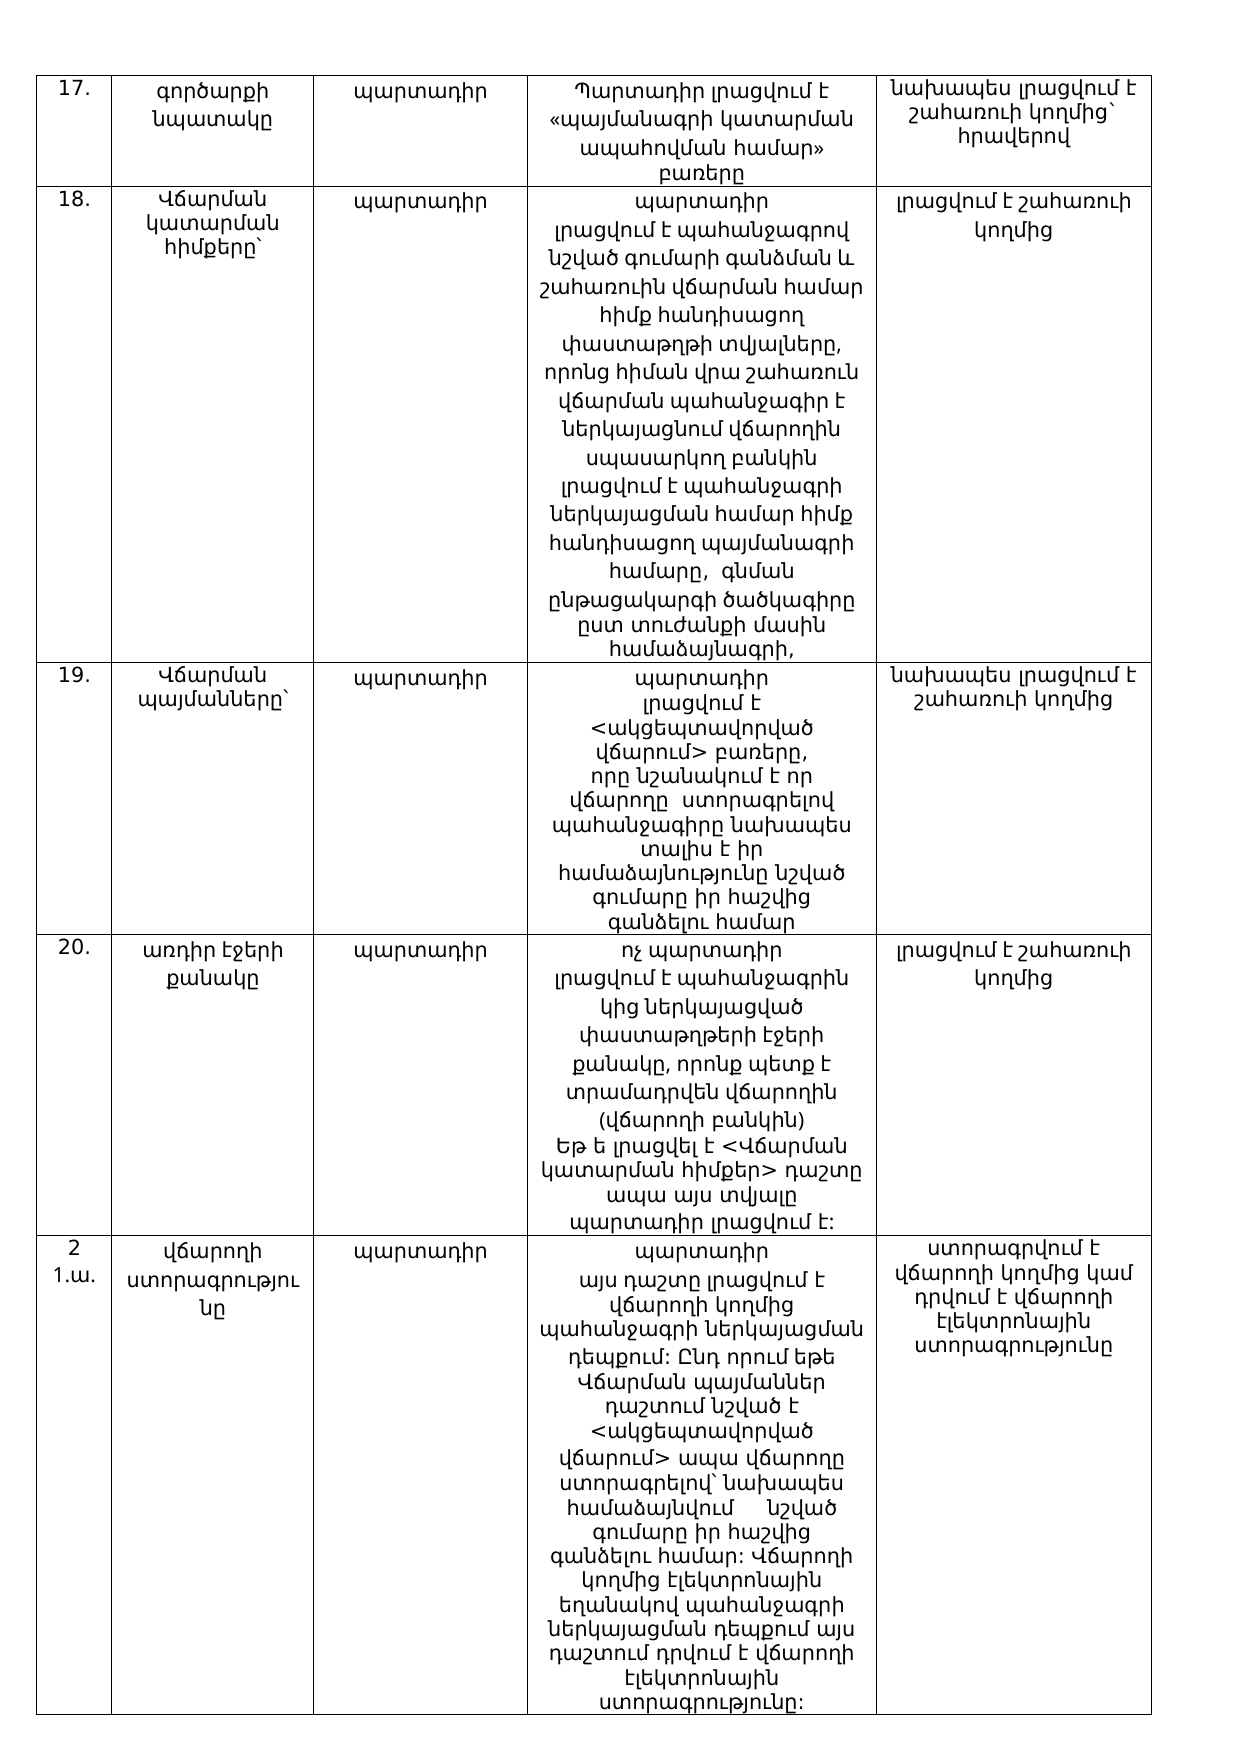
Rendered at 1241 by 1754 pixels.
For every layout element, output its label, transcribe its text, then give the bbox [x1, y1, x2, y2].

table_cell ոչ պարտադիր լրացվում է պահանջագրին կից ներկայացված փաստաթղթերի էջերի քանակը, որոնք պետք է տրամադրվեն վճարողին (վճարողի բանկին) Եթ ե լրացվել է <Վճարման կատարման հիմքեր> դաշտը ապա այս տվյալը պարտադիր լրացվում է: [528, 935, 876, 1235]
table_cell առդիր էջերի քանակը [112, 935, 313, 1235]
table_cell պարտադիր լրացվում է <ակցեպտավորված վճարում> բառերը, որը նշանակում է որ վճարողը ստորագրելով պահանջագիրը նախապես տալիս է իր համաձայնությունը նշված գումարը իր հաշվից գանձելու համար [528, 663, 876, 934]
table_cell 17. [37, 76, 111, 186]
table_cell պարտադիր [314, 1236, 527, 1714]
table_cell Վճարման պայմանները՝ [112, 663, 313, 934]
table_cell նախապես լրացվում է շահառուի կողմից` հրավերով [877, 76, 1151, 186]
table_cell պարտադիր [314, 935, 527, 1235]
table_cell Պարտադիր լրացվում է «պայմանագրի կատարման ապահովման համար» բառերը [528, 76, 876, 186]
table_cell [528, 1236, 876, 1714]
table_cell 19. [37, 663, 111, 934]
table_cell Վճարման կատարման հիմքերը՝ [112, 187, 313, 662]
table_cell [877, 1236, 1151, 1714]
table_cell պարտադիր լրացվում է պահանջագրով նշված գումարի գանձման և շահառուին վճարման համար հիմք հանդիսացող փաստաթղթի տվյալները, որոնց հիման վրա շահառուն վճարման պահանջագիր է ներկայացնում վճարողին սպասարկող բանկին լրացվում է պահանջագրի ներկայացման համար հիմք հանդիսացող պայմանագրի համարը, գնման ընթացակարգի ծածկագիրը ըստ տուժանքի մասին համաձայնագրի, [528, 187, 876, 662]
table_cell 20. [37, 935, 111, 1235]
table_cell պարտադիր [314, 663, 527, 934]
table_cell լրացվում է շահառուի կողմից [877, 935, 1151, 1235]
table_cell պարտադիր [314, 76, 527, 186]
table_cell նախապես լրացվում է շահառուի կողմից [877, 663, 1151, 934]
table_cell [112, 1236, 313, 1714]
table_cell 21.ա. [37, 1236, 111, 1714]
table_cell 18. [37, 187, 111, 662]
table_cell պարտադիր [314, 187, 527, 662]
table_cell գործարքի նպատակը [112, 76, 313, 186]
table_cell լրացվում է շահառուի կողմից [877, 187, 1151, 662]
